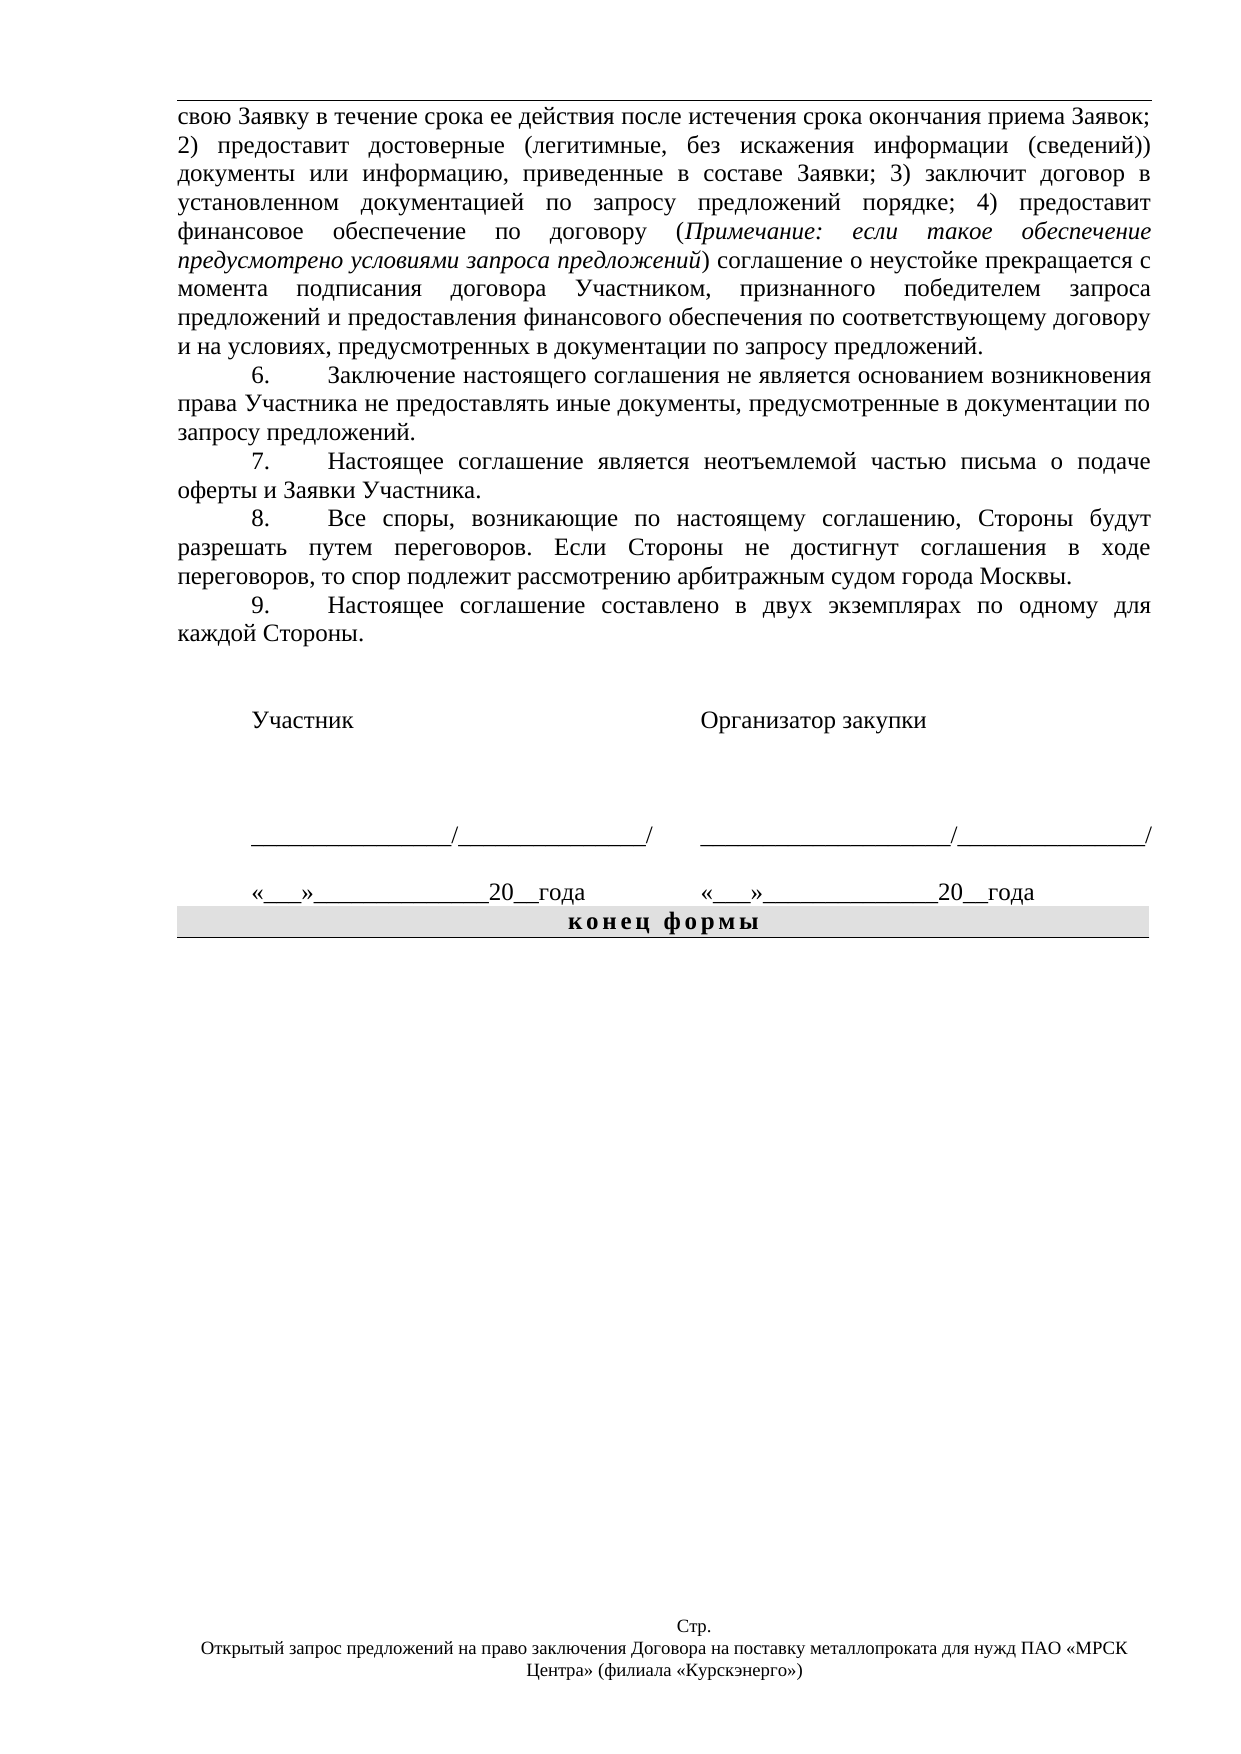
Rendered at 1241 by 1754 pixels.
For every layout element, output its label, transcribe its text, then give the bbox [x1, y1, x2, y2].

table_cell ____________________/_______________/ «___»______________20__года [689, 734, 1163, 906]
list Настоящее соглашение является неотъемлемой частью письма о подаче оферты и Заявки Участника. [177, 446, 1152, 503]
table_header Организатор закупки [689, 705, 1163, 733]
list Заключение настоящего соглашения не является основанием возникновения права Участника не предоставлять иные документы, предусмотренные в документации по запросу предложений. [177, 360, 1152, 446]
list Настоящее соглашение составлено в двух экземплярах по одному для каждой Стороны. [177, 590, 1152, 647]
table_header Участник [240, 705, 689, 733]
list Все споры, возникающие по настоящему соглашению, Стороны будут разрешать путем переговоров. Если Стороны не достигнут соглашения в ходе переговоров, то спор подлежит рассмотрению арбитражным судом города Москвы. [177, 503, 1152, 590]
table_cell ________________/_______________/ «___»______________20__года [240, 734, 689, 906]
text конец формы [177, 906, 1149, 937]
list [177, 101, 1152, 360]
